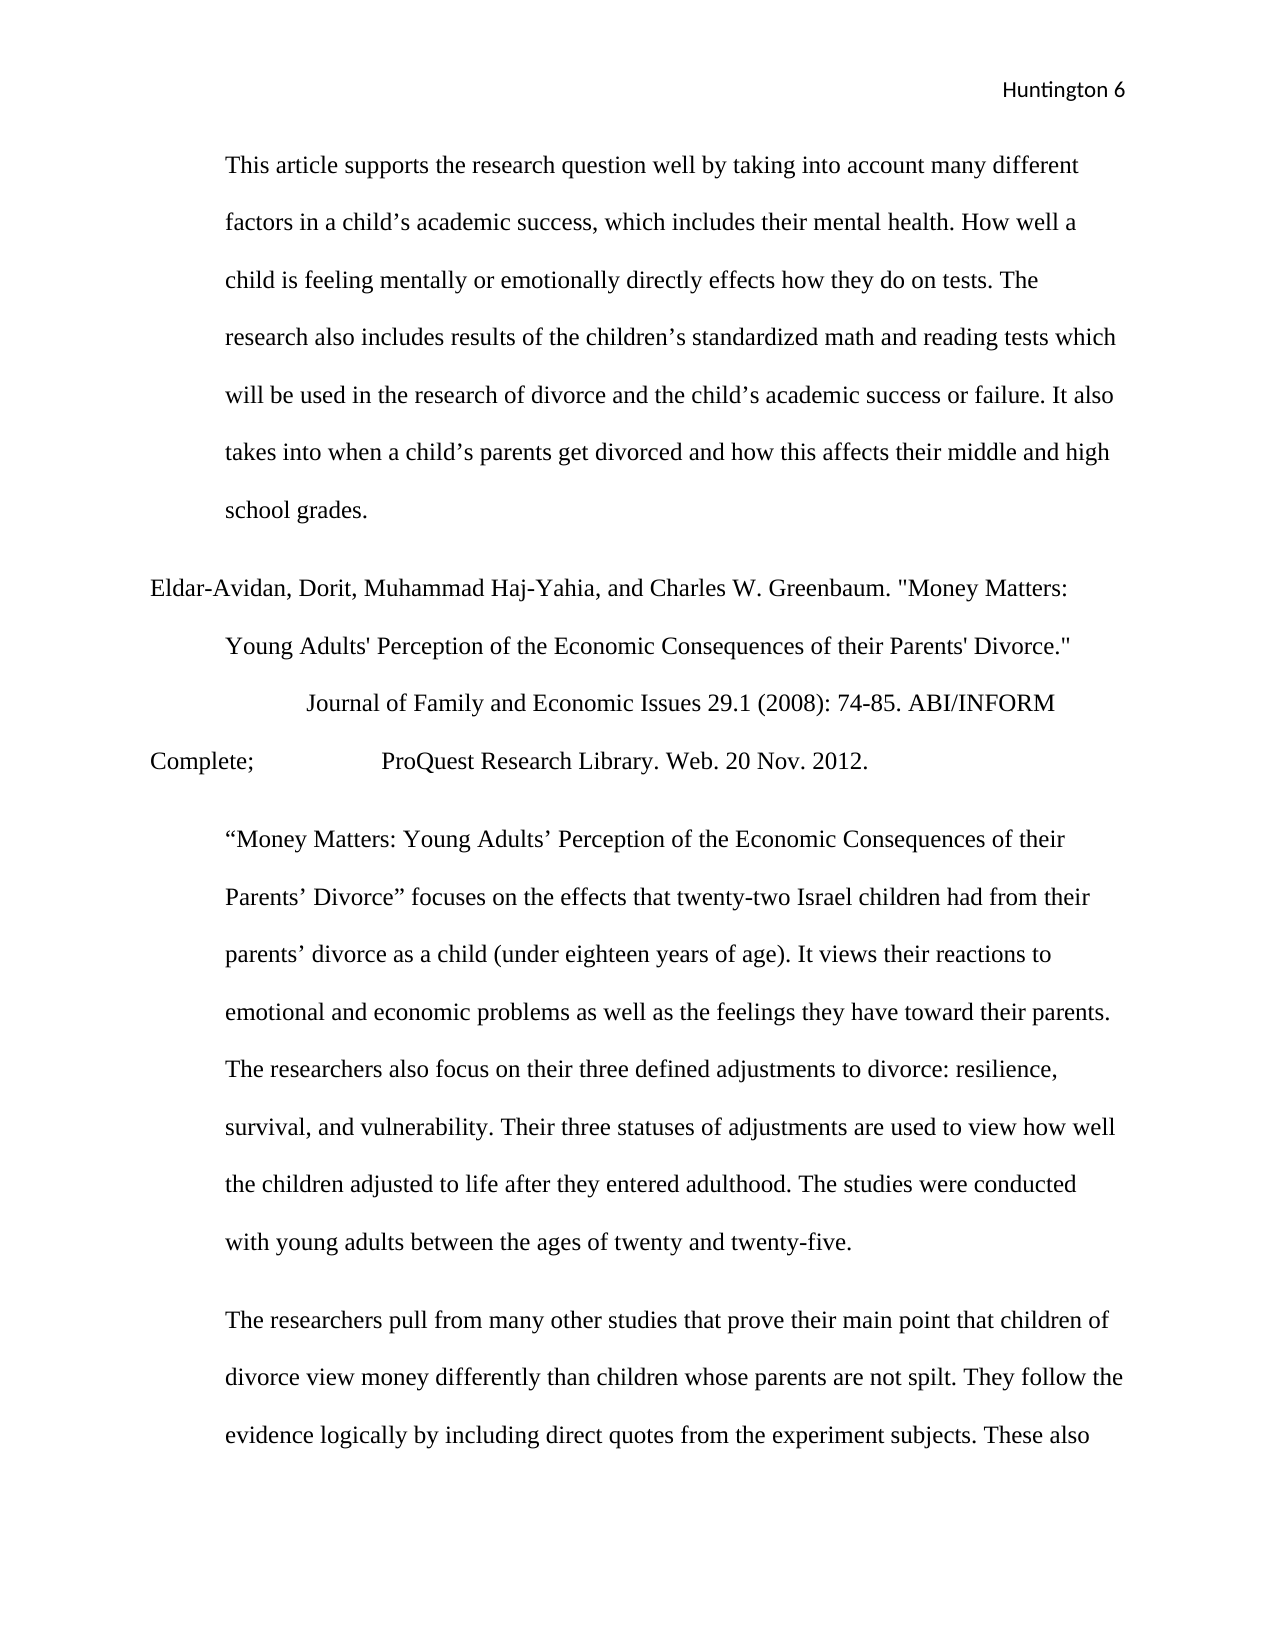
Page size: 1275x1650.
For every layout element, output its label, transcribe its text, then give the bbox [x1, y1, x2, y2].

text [225, 1305, 1125, 1449]
text “Money Matters: Young Adults’ Perception of the Economic Consequences of their Parents’ Divorce” focuses on the effects that twenty-two Israel children had from their parents’ divorce as a child (under eighteen years of age). It views their reactions to emotional and economic problems as well as the feelings they have toward their parents. The researchers also focus on their three defined adjustments to divorce: resilience, survival, and vulnerability. Their three statuses of adjustments are used to view how well the children adjusted to life after they entered adulthood. The studies were conducted with young adults between the ages of twenty and twenty-five. [225, 824, 1125, 1255]
text This article supports the research question well by taking into account many different factors in a child’s academic success, which includes their mental health. How well a child is feeling mentally or emotionally directly effects how they do on tests. The research also includes results of the children’s standardized math and reading tests which will be used in the research of divorce and the child’s academic success or failure. It also takes into when a child’s parents get divorced and how this affects their middle and high school grades. [225, 150, 1125, 524]
text Eldar-Avidan, Dorit, Muhammad Haj-Yahia, and Charles W. Greenbaum. "Money Matters: Young Adults' Perception of the Economic Consequences of their Parents' Divorce." Journal of Family and Economic Issues 29.1 (2008): 74-85. ABI/INFORM Complete; ProQuest Research Library. Web. 20 Nov. 2012. [150, 573, 1125, 774]
